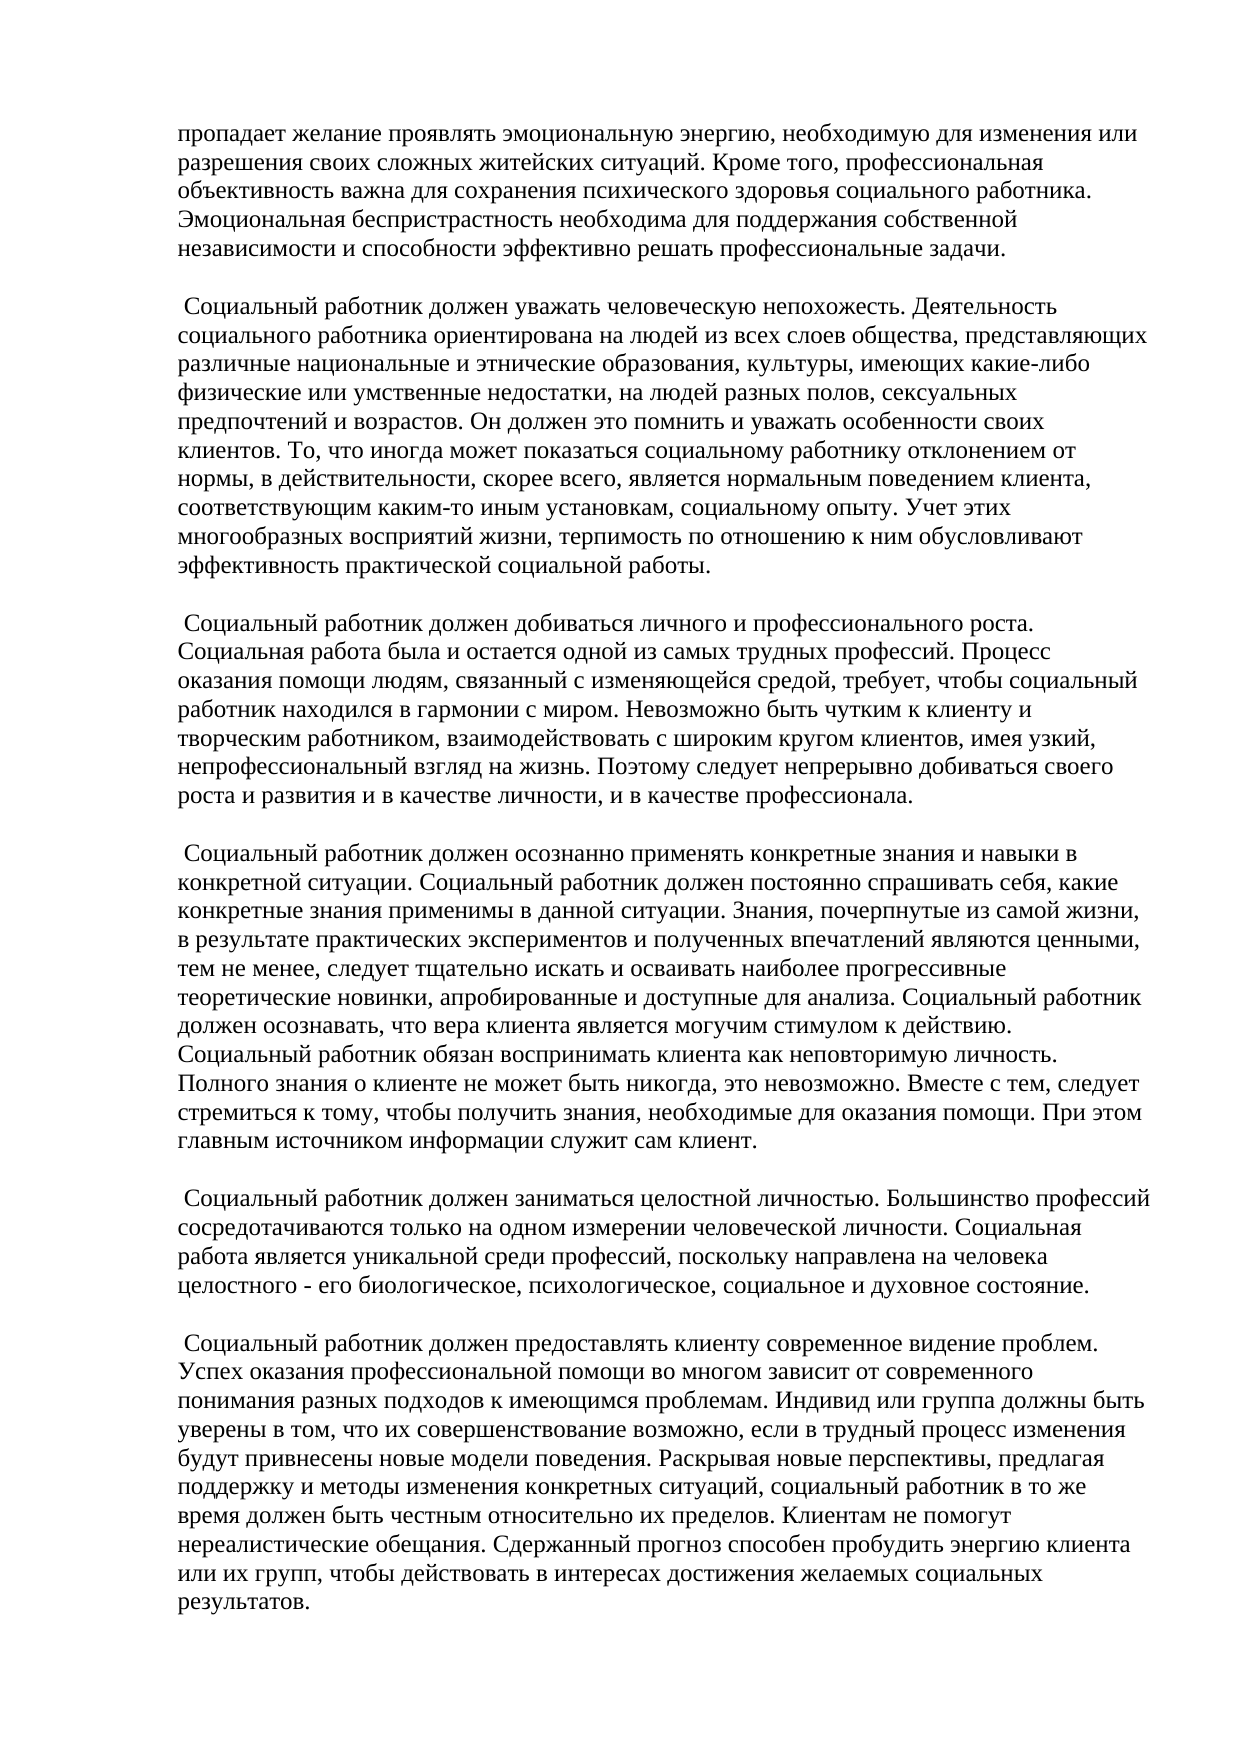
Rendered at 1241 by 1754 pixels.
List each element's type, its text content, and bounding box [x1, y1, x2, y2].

text Социальный работник должен заниматься целостной личностью. Большинство профессий сосредотачиваются только на одном измерении человеческой личности. Социальная работа является уникальной среди профессий, поскольку направлена на человека целостного - его биологическое, психологическое, социальное и духовное состояние. [177, 1183, 1152, 1298]
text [177, 118, 1152, 262]
text Социальный работник должен уважать человеческую непохожесть. Деятельность социального работника ориентирована на людей из всех слоев общества, представляющих различные национальные и этнические образования, культуры, имеющих какие-либо физические или умственные недостатки, на людей разных полов, сексуальных предпочтений и возрастов. Он должен это помнить и уважать особенности своих клиентов. То, что иногда может показаться социальному работнику отклонением от нормы, в действительности, скорее всего, является нормальным поведением клиента, соответствующим каким-то иным установкам, социальному опыту. Учет этих многообразных восприятий жизни, терпимость по отношению к ним обусловливают эффективность практической социальной работы. [177, 291, 1152, 578]
text Социальный работник должен предоставлять клиенту современное видение проблем. Успех оказания профессиональной помощи во многом зависит от современного понимания разных подходов к имеющимся проблемам. Индивид или группа должны быть уверены в том, что их совершенствование возможно, если в трудный процесс изменения будут привнесены новые модели поведения. Раскрывая новые перспективы, предлагая поддержку и методы изменения конкретных ситуаций, социальный работник в то же время должен быть честным относительно их пределов. Клиентам не помогут нереалистические обещания. Сдержанный прогноз способен пробудить энергию клиента или их групп, чтобы действовать в интересах достижения желаемых социальных результатов. [177, 1328, 1152, 1615]
text Социальный работник должен добиваться личного и профессионального роста. Социальная работа была и остается одной из самых трудных профессий. Процесс оказания помощи людям, связанный с изменяющейся средой, требует, чтобы социальный работник находился в гармонии с миром. Невозможно быть чутким к клиенту и творческим работником, взаимодействовать с широким кругом клиентов, имея узкий, непрофессиональный взгляд на жизнь. Поэтому следует непрерывно добиваться своего роста и развития и в качестве личности, и в качестве профессионала. [177, 608, 1152, 809]
text Социальный работник должен осознанно применять конкретные знания и навыки в конкретной ситуации. Социальный работник должен постоянно спрашивать себя, какие конкретные знания применимы в данной ситуации. Знания, почерпнутые из самой жизни, в результате практических экспериментов и полученных впечатлений являются ценными, тем не менее, следует тщательно искать и осваивать наиболее прогрессивные теоретические новинки, апробированные и доступные для анализа. Социальный работник должен осознавать, что вера клиента является могучим стимулом к действию. Социальный работник обязан воспринимать клиента как неповторимую личность. Полного знания о клиенте не может быть никогда, это невозможно. Вместе с тем, следует стремиться к тому, чтобы получить знания, необходимые для оказания помощи. При этом главным источником информации служит сам клиент. [177, 838, 1152, 1154]
